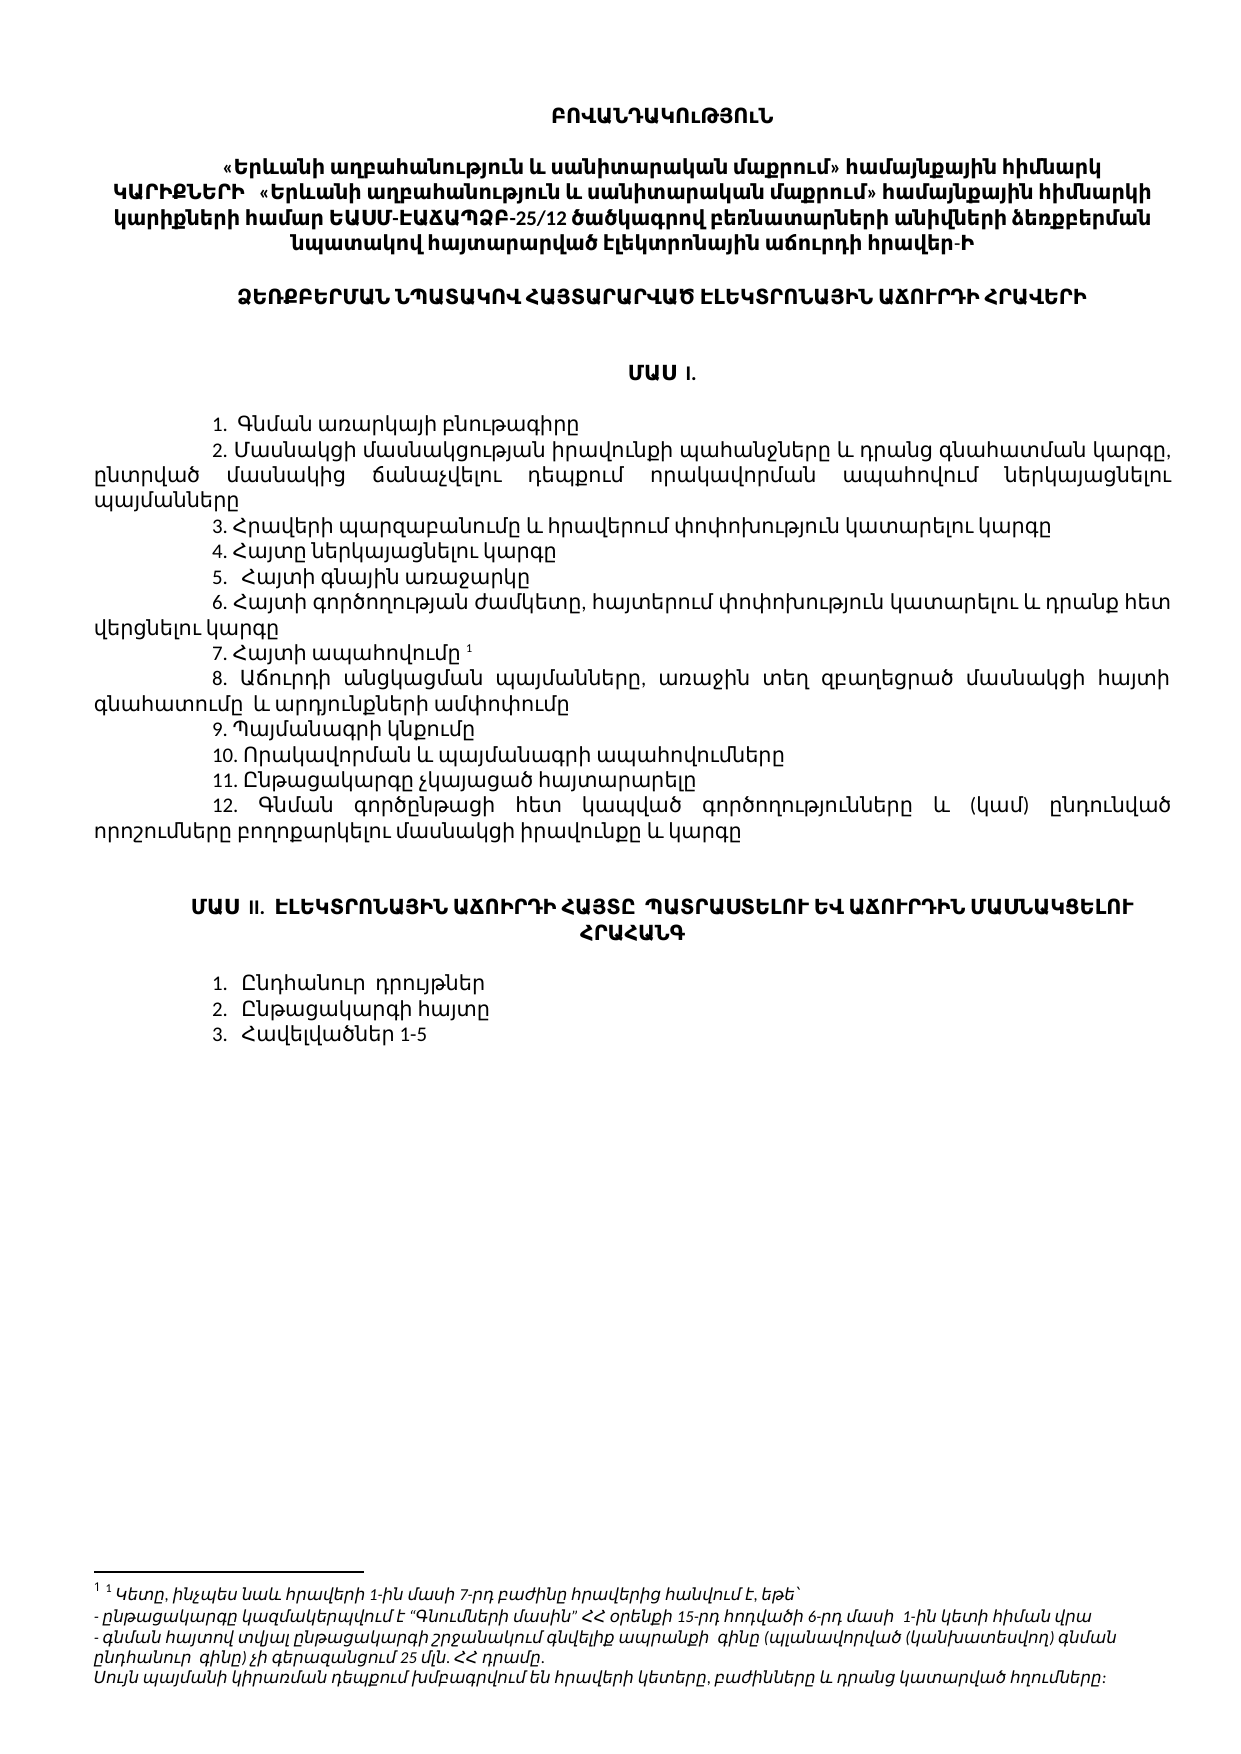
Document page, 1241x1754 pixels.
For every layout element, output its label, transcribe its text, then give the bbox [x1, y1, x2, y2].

text 9. Պայմանագրի կնքումը [94, 716, 1171, 742]
text 6. Հայտի գործողության ժամկետը, հայտերում փոփոխություն կատարելու և դրանք հետ վերցնելու կարգը [94, 589, 1171, 640]
text ԲՈՎԱՆԴԱԿՈւԹՅՈւՆ [94, 103, 1171, 128]
text 2. Ընթացակարգի հայտը [94, 996, 1171, 1021]
text ՁԵՌՔԲԵՐՄԱՆ ՆՊԱՏԱԿՈՎ ՀԱՅՏԱՐԱՐՎԱԾ ԷԼԵԿՏՐՈՆԱՅԻՆ ԱՃՈՒՐԴԻ ՀՐԱՎԵՐԻ [94, 284, 1171, 310]
text 2. Մասնակցի մասնակցության իրավունքի պահանջները և դրանց գնահատման կարգը, ընտրված մասնակից ճանաչվելու դեպքում որակավորման ապահովում ներկայացնելու պայմանները [94, 437, 1171, 513]
text 5. Հայտի գնային առաջարկը [94, 564, 1171, 589]
text 3. Հրավերի պարզաբանումը և հրավերում փոփոխություն կատարելու կարգը [94, 513, 1171, 538]
text 3. Հավելվածներ 1-5 [94, 1021, 1171, 1047]
text 4. Հայտը ներկայացնելու կարգը [94, 538, 1171, 564]
text 11. Ընթացակարգը չկայացած հայտարարելը [94, 767, 1171, 793]
text 7. Հայտի ապահովումը 1 [94, 640, 1171, 666]
text 12. Գնման գործընթացի հետ կապված գործողությունները և (կամ) ընդունված որոշումները բողոքարկելու մասնակցի իրավունքը և կարգը [94, 793, 1171, 843]
text 1. Ընդհանուր դրույթներ [94, 971, 1171, 996]
text 10. Որակավորման և պայմանագրի ապահովումները [94, 742, 1171, 767]
text «Երևանի աղբահանություն և սանիտարական մաքրում» համայնքային հիմնարկ ԿԱՐԻՔՆԵՐԻ «Երևանի աղբահանություն և սանիտարական մաքրում» համայնքային հիմնարկի կարիքների համար ԵԱՍՄ-ԷԱՃԱՊՁԲ-25/12 ծածկագրով բեռնատարների անիվների ձեռքբերման նպատակով հայտարարված էլեկտրոնային աճուրդի հրավեր-Ի [94, 154, 1171, 256]
text ՄԱՍ I. [94, 361, 1171, 386]
text 1. Գնման առարկայի բնութագիրը [94, 411, 1171, 437]
text ՄԱՍ II. ԷԼԵԿՏՐՈՆԱՅԻՆ ԱՃՈԻՐԴԻ ՀԱՅՏԸ ՊԱՏՐԱՍՏԵԼՈՒ ԵՎ ԱՃՈՒՐԴԻՆ ՄԱՍՆԱԿՑԵԼՈՒ ՀՐԱՀԱՆԳ [94, 894, 1171, 945]
text 8. Աճուրդի անցկացման պայմանները, առաջին տեղ զբաղեցրած մասնակցի հայտի գնահատումը և արդյունքների ամփոփումը [94, 666, 1171, 716]
